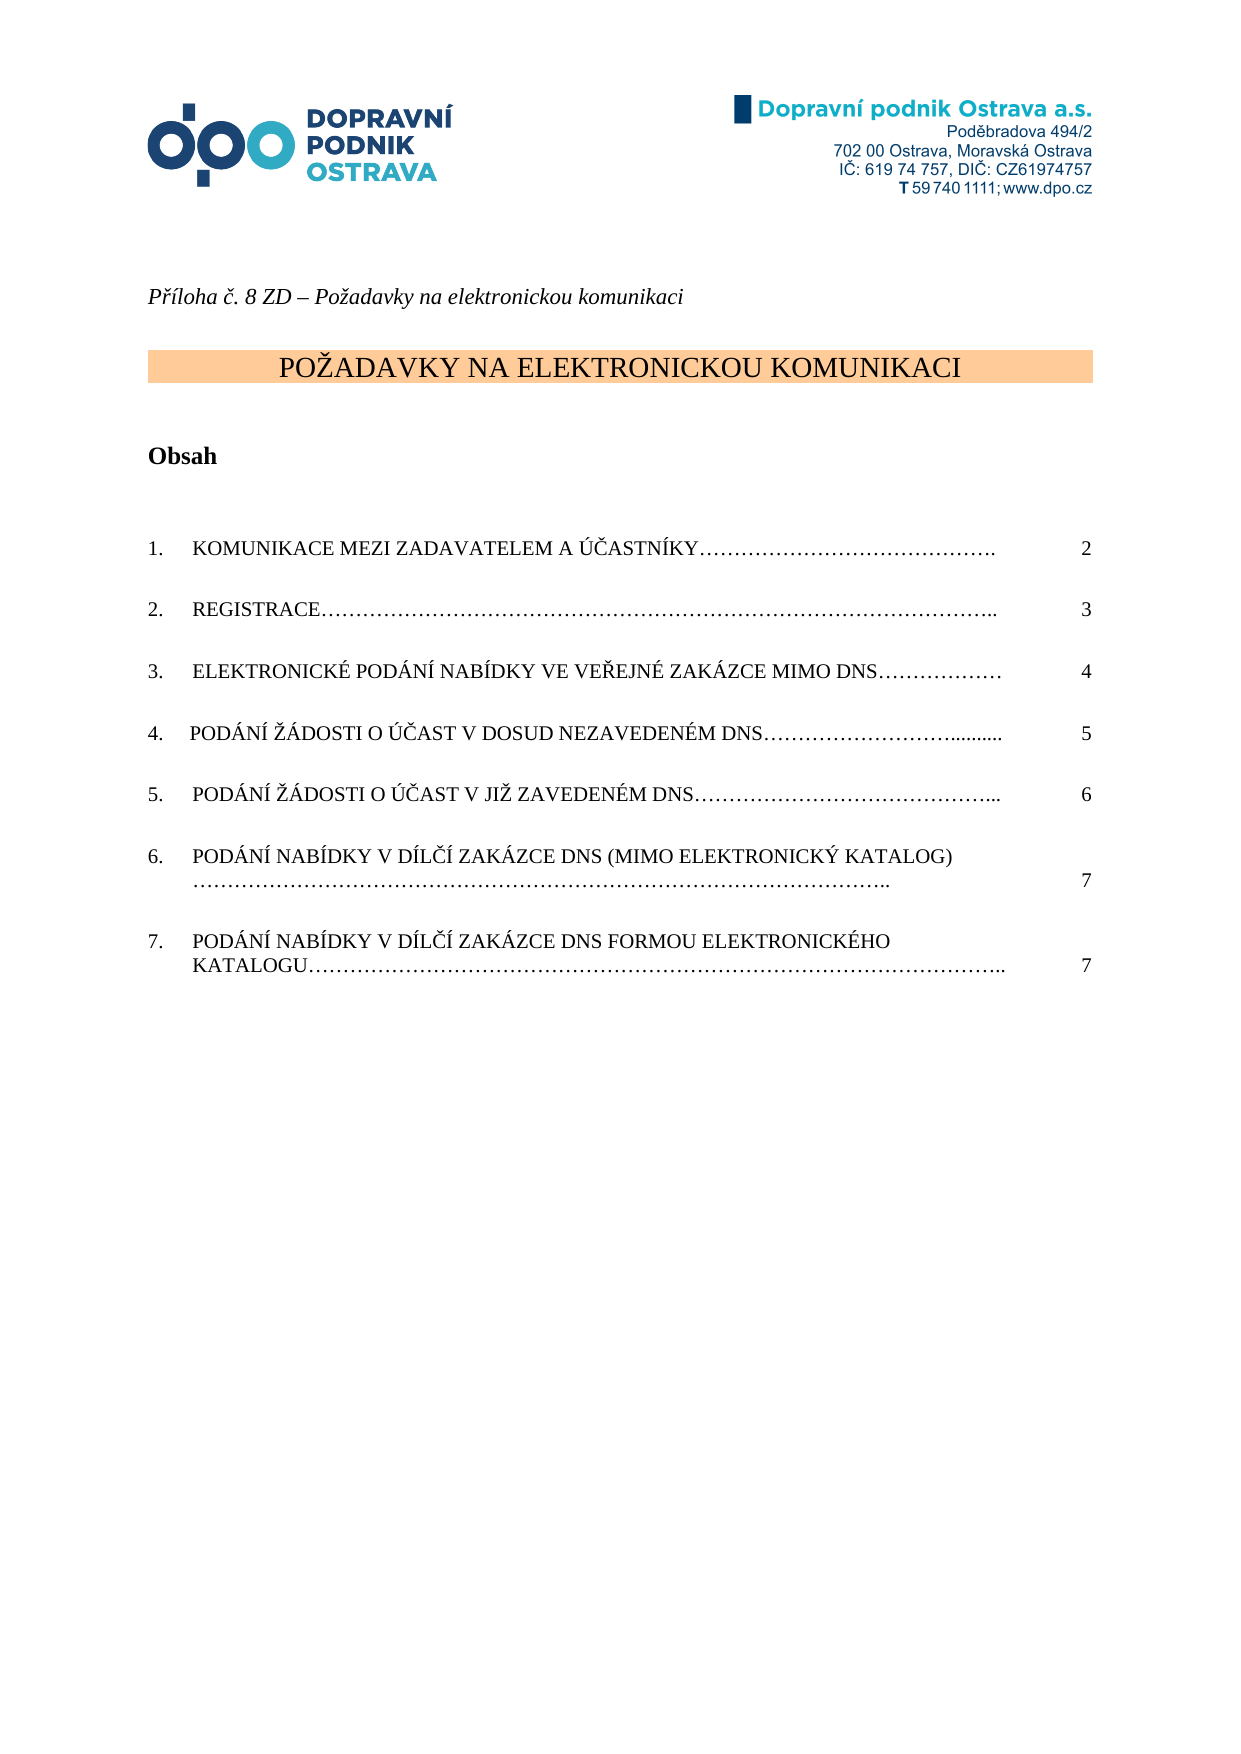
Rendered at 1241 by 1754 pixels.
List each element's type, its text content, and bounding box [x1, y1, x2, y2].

text 7. Podání nabídky v dílčí zakázce DNS formou elektronického katalogu……………………………………………………………………………………….. 7 [148, 929, 1093, 977]
text Příloha č. 8 ZD – Požadavky na elektronickou komunikaci [148, 283, 1093, 309]
picture [734, 95, 1092, 197]
text 1. Komunikace mezi zadavatelem a účastníky……………………………………. 2 [148, 536, 1093, 560]
text Obsah [148, 441, 1093, 469]
text 6. Podání nabídky v dílčí zakázce DNS (mimo elektronický katalog)……………………………………………………………………………………….. 7 [148, 843, 1093, 892]
picture [147, 103, 454, 187]
text 2. Registrace…………………………………………………………………………………….. 3 [148, 597, 1093, 621]
text 4. Podání žádosti o účast v dosud nezavedeném DNS……………………….......... 5 [148, 720, 1093, 744]
text POŽADAVKY NA ELEKTRONICKOU KOMUNIKACI [148, 350, 1093, 383]
text 3. Elektronické podání nabídky ve veřejné zakázce mimo DNS……………… 4 [148, 659, 1093, 683]
text 5. Podání žádosti o účast v již zavedeném DNS……………………………………... 6 [148, 782, 1093, 806]
